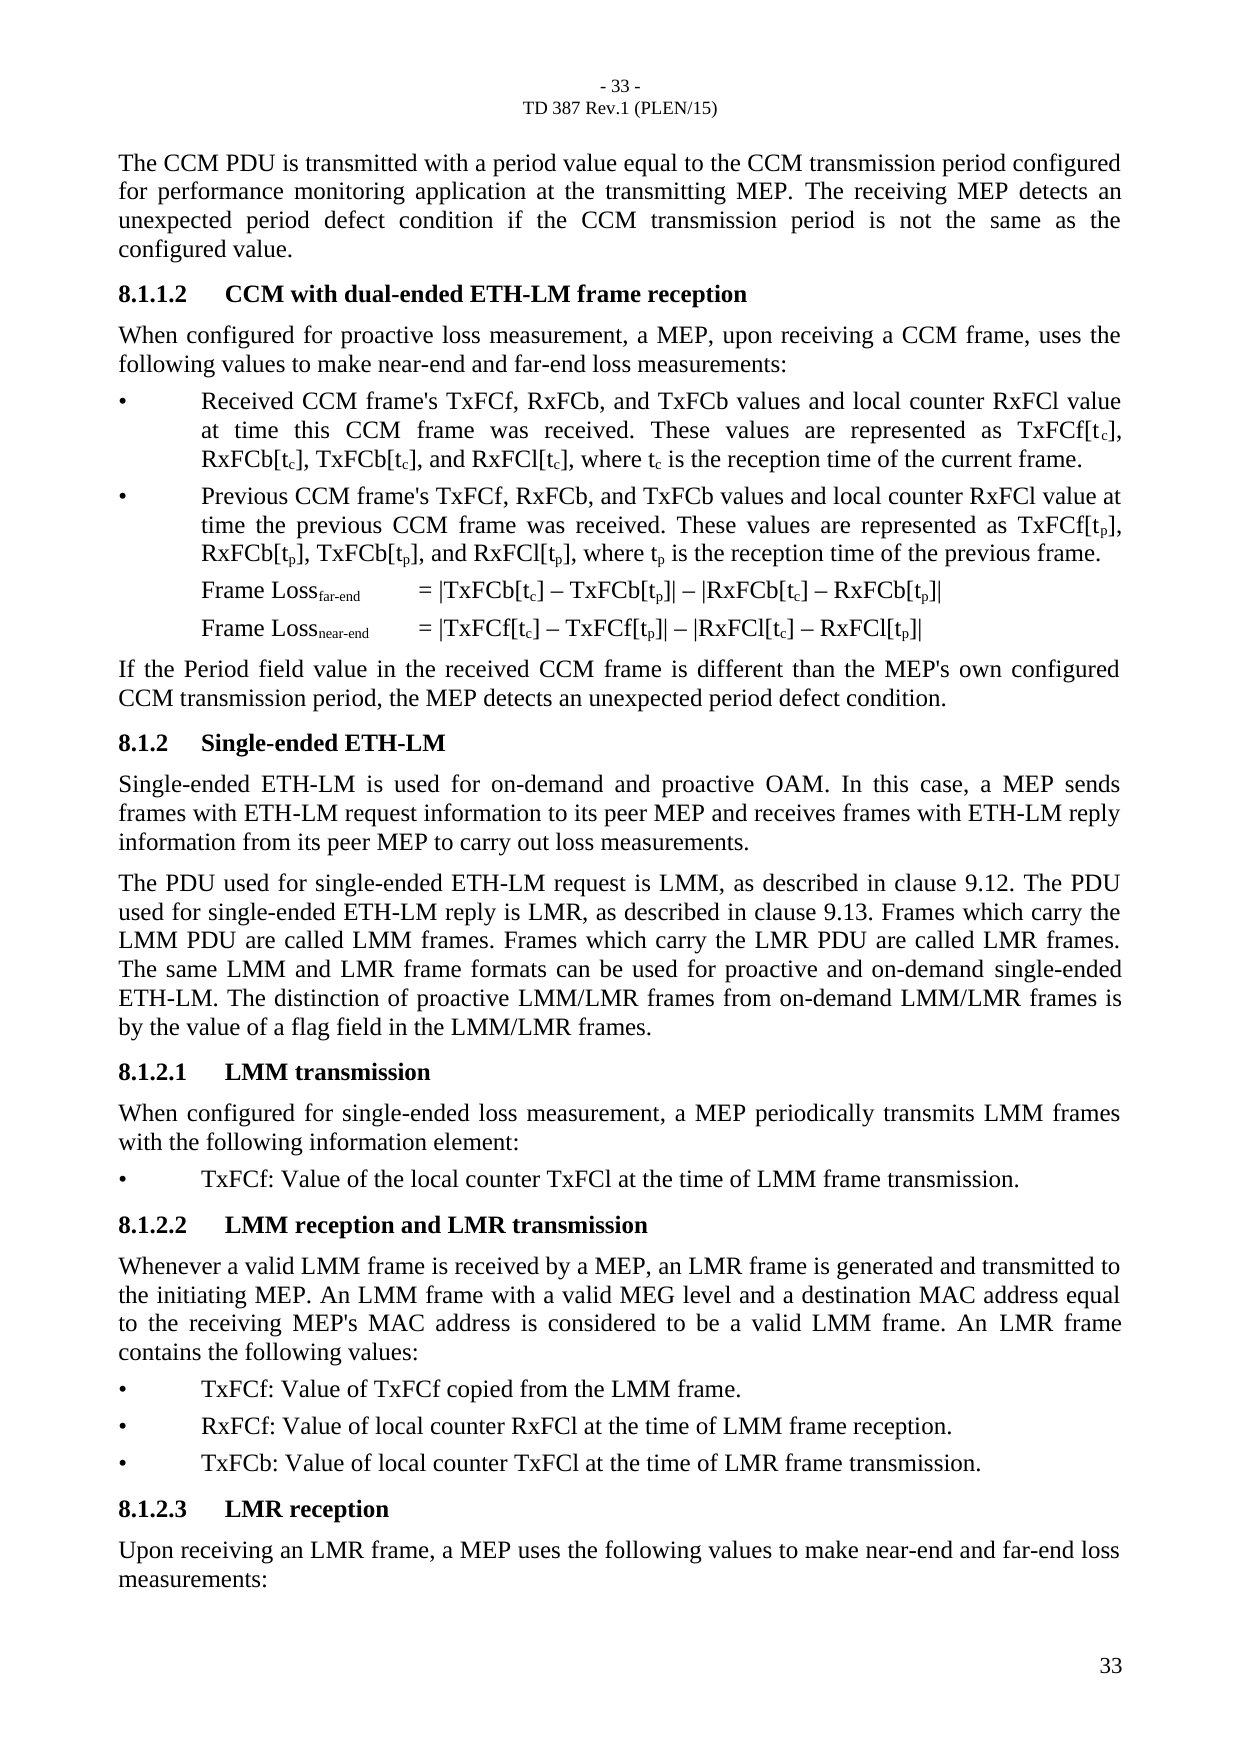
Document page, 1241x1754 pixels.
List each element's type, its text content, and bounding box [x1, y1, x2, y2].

text When configured for single-ended loss measurement, a MEP periodically transmits LMM frames with the following information element: [118, 1098, 1122, 1156]
text Frame Lossnear-end = |TxFCf[tc] – TxFCf[tp]| – |RxFCl[tc] – RxFCl[tp]| [118, 613, 1122, 641]
text When configured for proactive loss measurement, a MEP, upon receiving a CCM frame, uses the following values to make near-end and far-end loss measurements: [118, 321, 1122, 378]
text • Previous CCM frame's TxFCf, RxFCb, and TxFCb values and local counter RxFCl value at time the previous CCM frame was received. These values are represented as TxFCf[tp], RxFCb[tp], TxFCb[tp], and RxFCl[tp], where tp is the reception time of the previous frame. [118, 481, 1122, 567]
subtitle 8.1.2.1 LMM transmission [118, 1057, 1122, 1086]
text • Received CCM frame's TxFCf, RxFCb, and TxFCb values and local counter RxFCl value at time this CCM frame was received. These values are represented as TxFCf[tc], RxFCb[tc], TxFCb[tc], and RxFCl[tc], where tc is the reception time of the current frame. [118, 386, 1122, 473]
subtitle 8.1.2 Single-ended ETH-LM [118, 728, 1122, 757]
text Whenever a valid LMM frame is received by a MEP, an LMR frame is generated and transmitted to the initiating MEP. An LMM frame with a valid MEG level and a destination MAC address equal to the receiving MEP's MAC address is considered to be a valid LMM frame. An LMR frame contains the following values: [118, 1251, 1122, 1366]
text The PDU used for single-ended ETH-LM request is LMM, as described in clause 9.12. The PDU used for single-ended ETH-LM reply is LMR, as described in clause 9.13. Frames which carry the LMM PDU are called LMM frames. Frames which carry the LMR PDU are called LMR frames. The same LMM and LMR frame formats can be used for proactive and on-demand single-ended ETH-LM. The distinction of proactive LMM/LMR frames from on-demand LMM/LMR frames is by the value of a flag field in the LMM/LMR frames. [118, 868, 1122, 1041]
text • TxFCf: Value of TxFCf copied from the LMM frame. [118, 1374, 1122, 1403]
subtitle 8.1.2.3 LMR reception [118, 1494, 1122, 1523]
text Upon receiving an LMR frame, a MEP uses the following values to make near-end and far-end loss measurements: [118, 1535, 1122, 1593]
text • RxFCf: Value of local counter RxFCl at the time of LMM frame reception. [118, 1411, 1122, 1440]
text The CCM PDU is transmitted with a period value equal to the CCM transmission period configured for performance monitoring application at the transmitting MEP. The receiving MEP detects an unexpected period defect condition if the CCM transmission period is not the same as the configured value. [118, 148, 1122, 263]
text Single-ended ETH-LM is used for on-demand and proactive OAM. In this case, a MEP sends frames with ETH-LM request information to its peer MEP and receives frames with ETH-LM reply information from its peer MEP to carry out loss measurements. [118, 769, 1122, 856]
subtitle 8.1.2.2 LMM reception and LMR transmission [118, 1210, 1122, 1238]
text • TxFCb: Value of local counter TxFCl at the time of LMR frame transmission. [118, 1448, 1122, 1477]
text • TxFCf: Value of the local counter TxFCl at the time of LMM frame transmission. [118, 1164, 1122, 1193]
text Frame Lossfar-end = |TxFCb[tc] – TxFCb[tp]| – |RxFCb[tc] – RxFCb[tp]| [118, 576, 1122, 604]
text If the Period field value in the received CCM frame is different than the MEP's own configured CCM transmission period, the MEP detects an unexpected period defect condition. [118, 654, 1122, 711]
subtitle 8.1.1.2 CCM with dual-ended ETH-LM frame reception [118, 279, 1122, 308]
